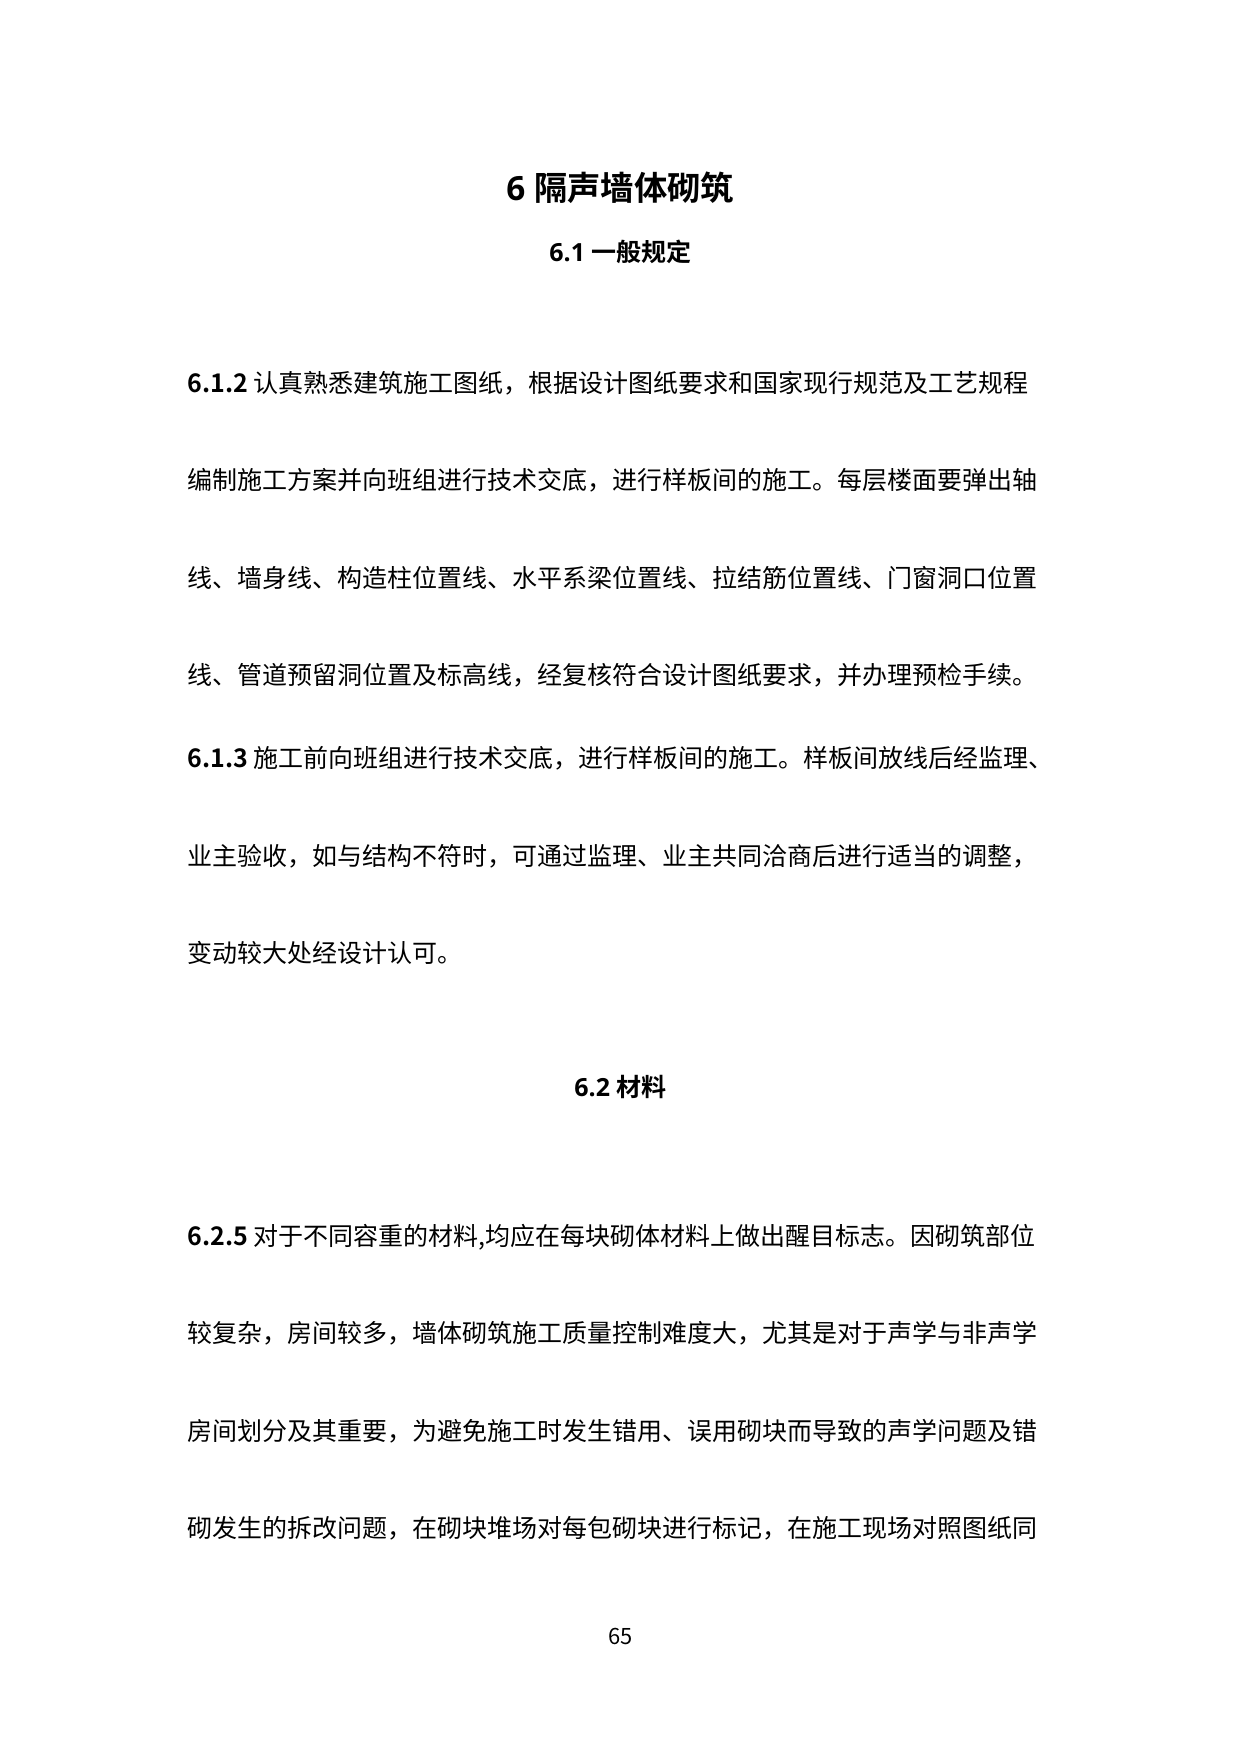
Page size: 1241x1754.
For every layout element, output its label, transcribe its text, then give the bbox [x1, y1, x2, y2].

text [187, 1202, 1053, 1559]
subtitle 6.2 材料 [187, 1053, 1053, 1118]
subtitle 6.1 一般规定 [187, 218, 1053, 283]
text 6.1.2 认真熟悉建筑施工图纸，根据设计图纸要求和国家现行规范及工艺规程编制施工方案并向班组进行技术交底，进行样板间的施工。每层楼面要弹出轴线、墙身线、构造柱位置线、水平系梁位置线、拉结筋位置线、门窗洞口位置线、管道预留洞位置及标高线，经复核符合设计图纸要求，并办理预检手续。 [187, 349, 1053, 706]
subtitle 6 隔声墙体砌筑 [187, 153, 1053, 218]
text 6.1.3 施工前向班组进行技术交底，进行样板间的施工。样板间放线后经监理、业主验收，如与结构不符时，可通过监理、业主共同洽商后进行适当的调整，变动较大处经设计认可。 [187, 724, 1053, 984]
